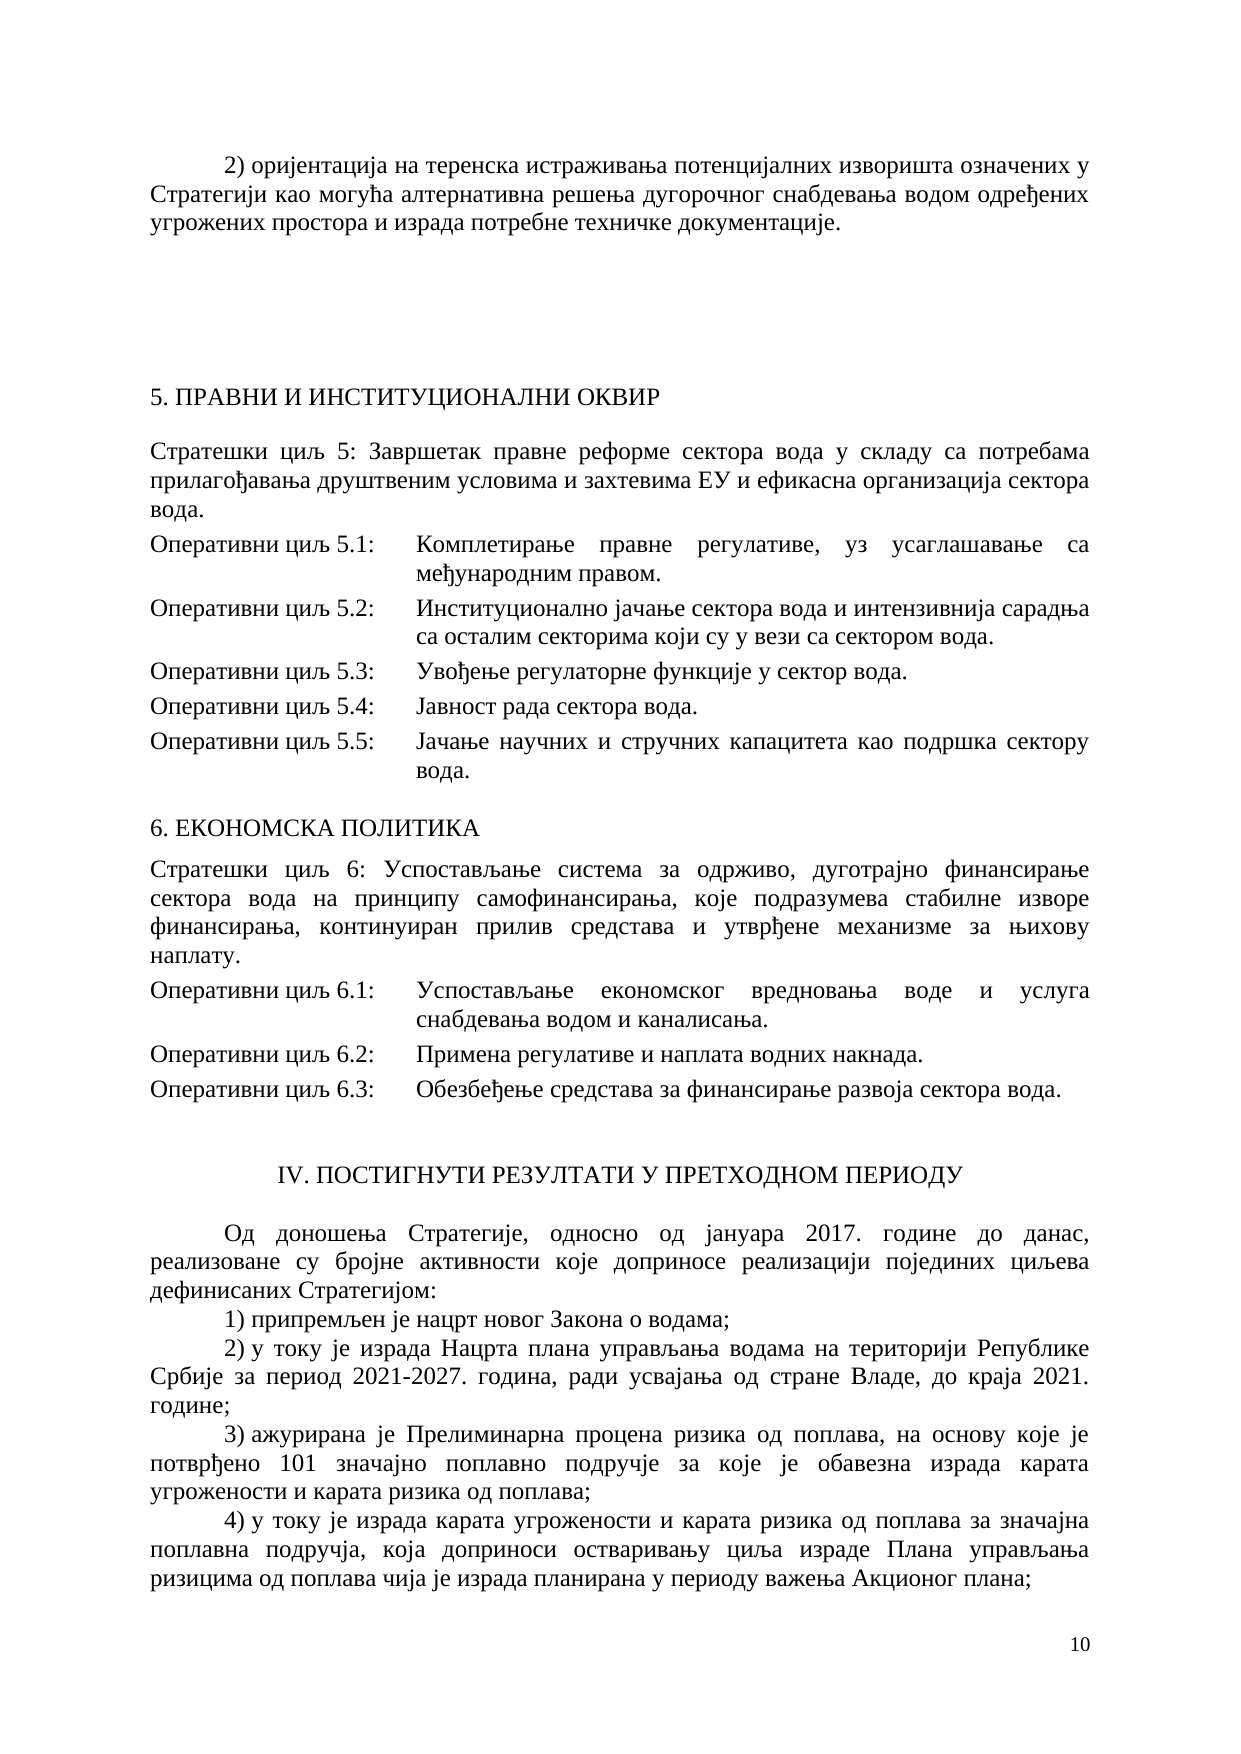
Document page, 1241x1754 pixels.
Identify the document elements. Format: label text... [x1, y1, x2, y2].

text Стратешки циљ 5: Завршетак правне реформе сектора вода у складу са потребама прилагођавања друштвеним условима и захтевима ЕУ и ефикасна организација сектора вода. [150, 436, 1090, 523]
text Оперативни циљ 5.5: Јачање научних и стручних капацитета као подршка сектору вода. [150, 726, 1090, 784]
text 3) ажурирана je Прелиминарна процена ризика од поплава, на основу које је потврђено 101 значајно поплавно подручје за које је обавезна израда карата угрожености и карата ризика од поплава; [150, 1419, 1090, 1505]
text 2) оријентација на теренска истраживања потенцијалних изворишта означених у Стратегији као могућа алтернативна решења дугорочног снабдевања водом одређених угрожених простора и израда потребне техничке документације. [150, 150, 1090, 236]
text Оперативни циљ 6.2: Примена регулативе и наплата водних накнада. [150, 1039, 1090, 1068]
text Стратешки циљ 6: Успостављање система за одрживо, дуготрајно финансирање сектора вода на принципу самофинансирања, које подразумева стабилне изворе финансирања, континуиран прилив средстава и утврђене механизме за њихову наплату. [150, 854, 1090, 969]
text 2) у току је израда Нацрта плана управљања водама на територији Републике Србије за период 2021-2027. година, ради усвајања од стране Владе, до краја 2021. године; [150, 1333, 1090, 1419]
text 5. ПРАВНИ И ИНСТИТУЦИОНАЛНИ ОКВИР [150, 382, 1090, 411]
text 6. ЕКОНОМСКА ПОЛИТИКА [150, 813, 1090, 841]
text Оперативни циљ 6.1: Успостављање економског вредновања воде и услуга снабдевања водом и каналисања. [150, 975, 1090, 1033]
text Оперативни циљ 5.2: Институционално јачање сектора вода и интензивнија сарадња са осталим секторима који су у вези са сектором вода. [150, 593, 1090, 650]
text Оперативни циљ 5.1: Комплетирање правне регулативе, уз усаглашавање са међународним правом. [150, 529, 1090, 586]
text Оперативни циљ 5.4: Јавност рада сектора вода. [150, 691, 1090, 720]
text 4) у току је израда карата угрожености и карата ризика од поплава за значајна поплавна подручја, која доприноси остваривању циља израде Плана управљања ризицима од поплава чија је израда планирана у периоду важења Акционог плана; [150, 1505, 1090, 1591]
text Од доношења Стратегије, односно од јануара 2017. године до данас, реализоване су бројне активности које доприносе реализацији појединих циљева дефинисаних Стратегијом: [150, 1218, 1090, 1304]
text Оперативни циљ 6.3: Обезбеђење средстава за финансирање развоја сектора вода. [150, 1074, 1090, 1103]
text IV. ПОСТИГНУТИ РЕЗУЛТАТИ У ПРЕТХОДНОМ ПЕРИОДУ [150, 1160, 1090, 1189]
text 1) припремљен је нацрт новог Закона о водама; [150, 1304, 1090, 1333]
text Оперативни циљ 5.3: Увођење регулаторне функције у сектор вода. [150, 656, 1090, 685]
